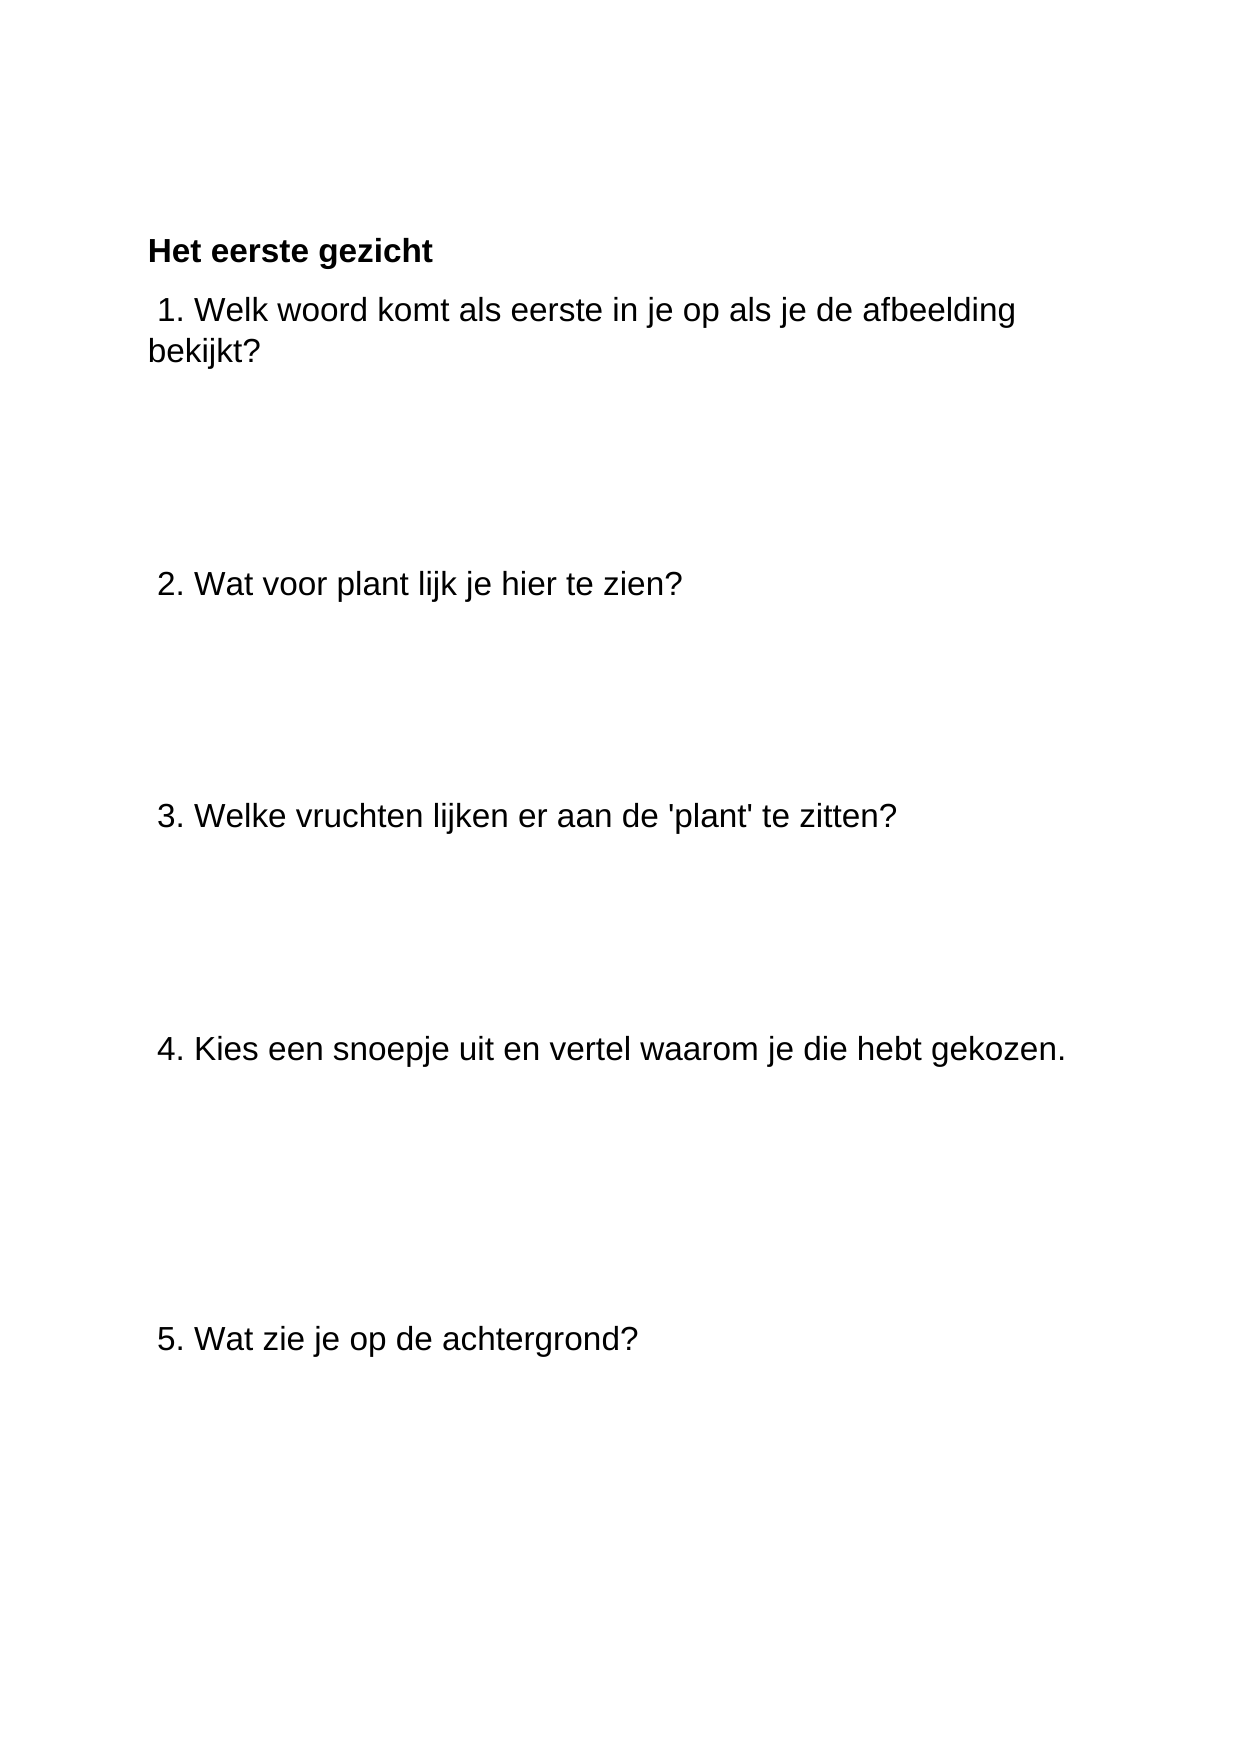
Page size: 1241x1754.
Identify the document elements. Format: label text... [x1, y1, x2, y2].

text 5. Wat zie je op de achtergrond? [148, 1319, 1093, 1358]
text Het eerste gezicht [148, 231, 1093, 270]
text 2. Wat voor plant lijk je hier te zien? [148, 563, 1093, 602]
text 3. Welke vruchten lijken er aan de 'plant' te zitten? [148, 796, 1093, 834]
text 1. Welk woord komt als eerste in je op als je de afbeelding bekijkt? [148, 289, 1093, 369]
text 4. Kies een snoepje uit en vertel waarom je die hebt gekozen. [148, 1028, 1093, 1067]
